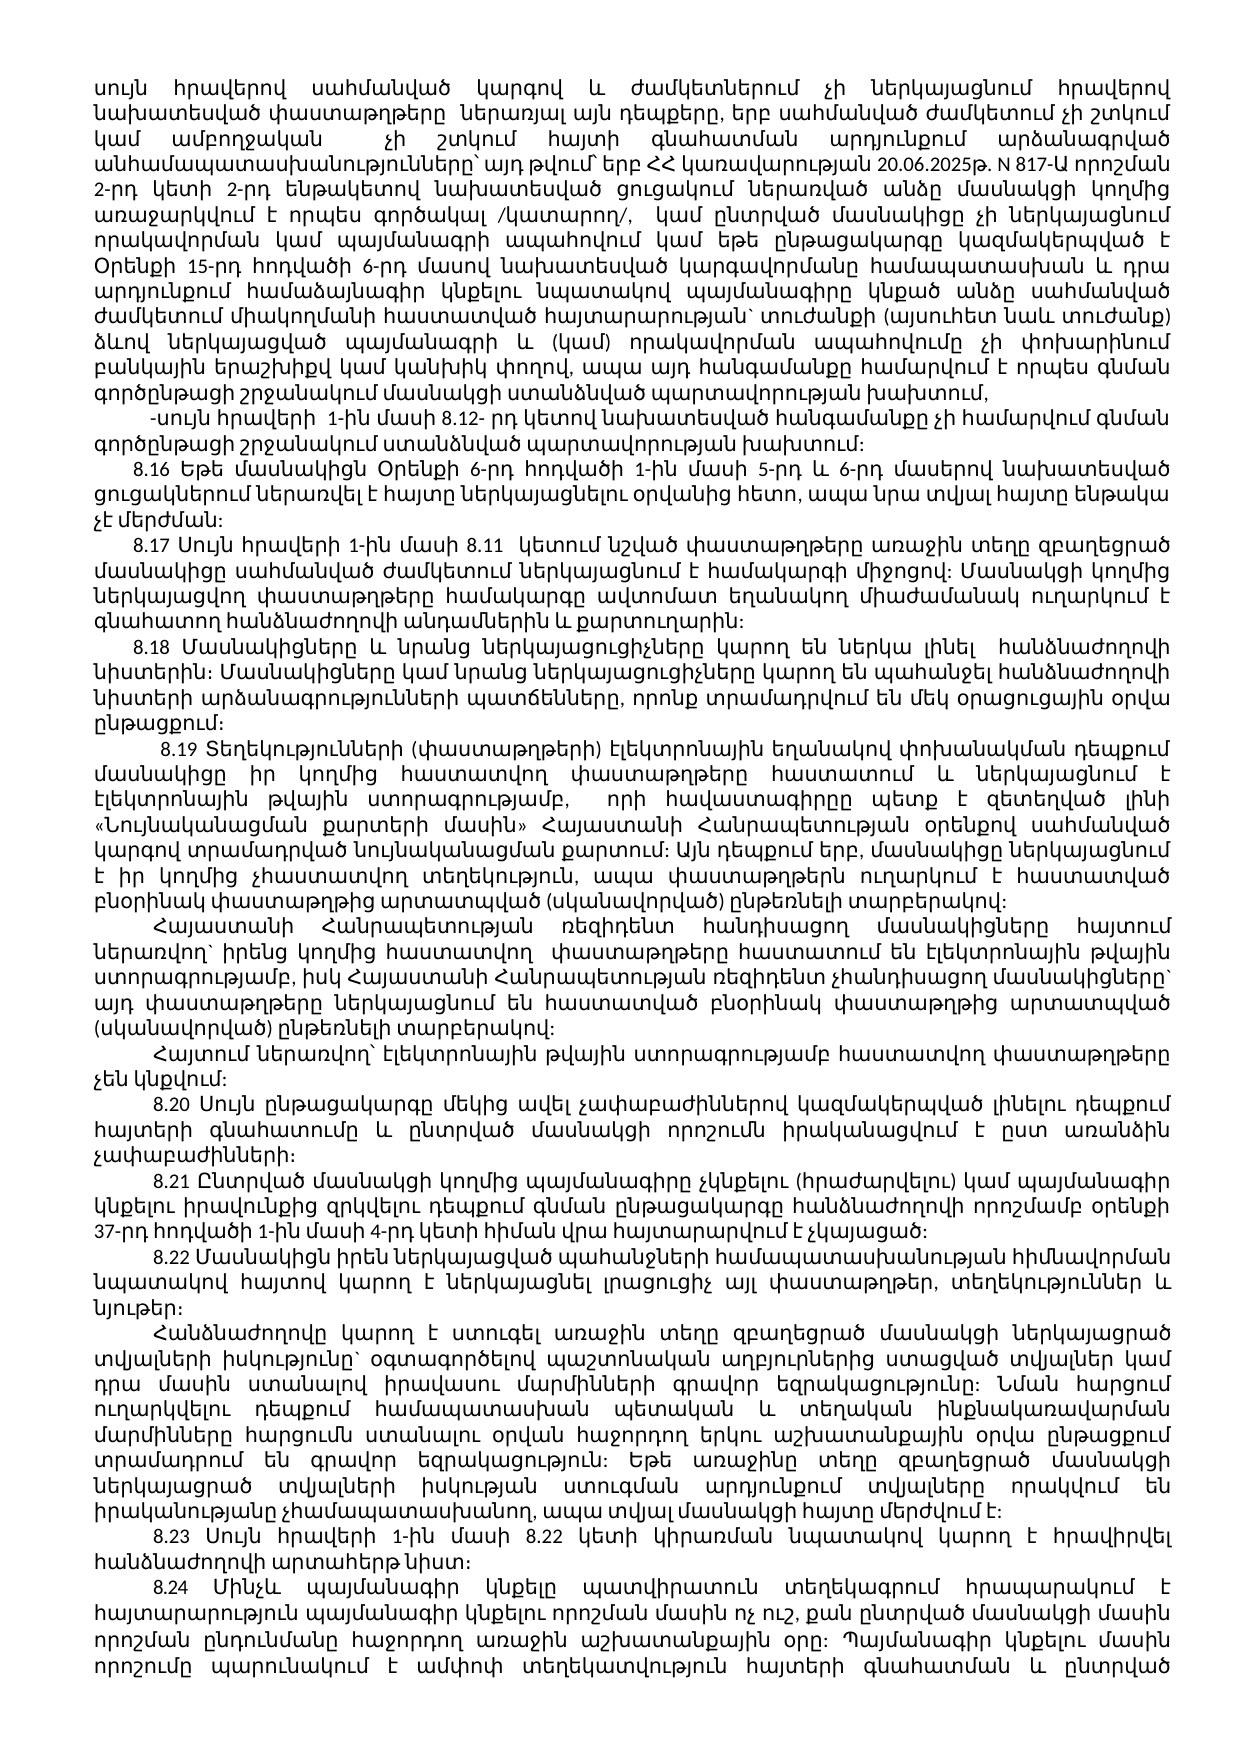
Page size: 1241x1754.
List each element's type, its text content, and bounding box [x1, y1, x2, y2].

text 8.22 Մասնակիցն իրեն ներկայացված պահանջների համապատասխանության հիմնավորման նպատակով հայտով կարող է ներկայացնել լրացուցիչ այլ փաստաթղթեր, տեղեկություններ և նյութեր։ [94, 1244, 1171, 1320]
text -սույն հրավերի 1-ին մասի 8.12- րդ կետով նախատեսված հանգամանքը չի համարվում գնման գործընթացի շրջանակում ստանձնված պարտավորության խախտում: [94, 405, 1171, 456]
text 8.19 Տեղեկությունների (փաստաթղթերի) էլեկտրոնային եղանակով փոխանակման դեպքում մասնակիցը իր կողմից հաստատվող փաստաթղթերը հաստատում և ներկայացնում է էլեկտրոնային թվային ստորագրությամբ, որի հավաստագիրըը պետք է զետեղված լինի «Նույնականացման քարտերի մասին» Հայաստանի Հանրապետության օրենքով սահմանված կարգով տրամադրված նույնականացման քարտում: Այն դեպքում երբ, մասնակիցը ներկայացնում է իր կողմից չհաստատվող տեղեկություն, ապա փաստաթղթերն ուղարկում է հաստատված բնօրինակ փաստաթղթից արտատպված (սկանավորված) ընթեռնելի տարբերակով: [94, 736, 1171, 914]
text 8.18 Մասնակիցները և նրանց ներկայացուցիչները կարող են ներկա լինել հանձնաժողովի նիստերին։ Մասնակիցները կամ նրանց ներկայացուցիչները կարող են պահանջել հանձնաժողովի նիստերի արձանագրությունների պատճենները, որոնք տրամադրվում են մեկ օրացուցային օրվա ընթացքում։ [94, 634, 1171, 736]
text 8.16 Եթե մասնակիցն Օրենքի 6-րդ հոդվածի 1-ին մասի 5-րդ և 6-րդ մասերով նախատեսված ցուցակներում ներառվել է հայտը ներկայացնելու օրվանից հետո, ապա նրա տվյալ հայտը ենթակա չէ մերժման: [94, 456, 1171, 532]
text Հանձնաժողովը կարող է ստուգել առաջին տեղը զբաղեցրած մասնակցի ներկայացրած տվյալների իսկությունը` օգտագործելով պաշտոնական աղբյուրներից ստացված տվյալներ կամ դրա մասին ստանալով իրավասու մարմինների գրավոր եզրակացությունը: Նման հարցում ուղարկվելու դեպքում համապատասխան պետական և տեղական ինքնակառավարման մարմինները հարցումն ստանալու օրվան հաջորդող երկու աշխատանքային օրվա ընթացքում տրամադրում են գրավոր եզրակացություն: Եթե առաջինը տեղը զբաղեցրած մասնակցի ներկայացրած տվյալների իսկության ստուգման արդյունքում տվյալները որակվում են իրականությանը չհամապատասխանող, ապա տվյալ մասնակցի հայտը մերժվում է: [94, 1320, 1171, 1524]
text Հայտում ներառվող՝ էլեկտրոնային թվային ստորագրությամբ հաստատվող փաստաթղթերը չեն կնքվում: [94, 1041, 1171, 1092]
text 8.21 Ընտրված մասնակցի կողմից պայմանագիրը չկնքելու (հրաժարվելու) կամ պայմանագիր կնքելու իրավունքից զրկվելու դեպքում գնման ընթացակարգը հանձնաժողովի որոշմամբ օրենքի 37-րդ հոդվածի 1-ին մասի 4-րդ կետի հիման վրա հայտարարվում է չկայացած: [94, 1168, 1171, 1244]
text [94, 75, 1171, 405]
text 8.20 Սույն ընթացակարգը մեկից ավել չափաբաժիններով կազմակերպված լինելու դեպքում հայտերի գնահատումը և ընտրված մասնակցի որոշումն իրականացվում է ըստ առանձին չափաբաժինների։ [94, 1092, 1171, 1168]
text Հայաստանի Հանրապետության ռեզիդենտ հանդիսացող մասնակիցները հայտում ներառվող` իրենց կողմից հաստատվող փաստաթղթերը հաստատում են էլեկտրոնային թվային ստորագրությամբ, իսկ Հայաստանի Հանրապետության ռեզիդենտ չհանդիսացող մասնակիցները` այդ փաստաթղթերը ներկայացնում են հաստատված բնօրինակ փաստաթղթից արտատպված (սկանավորված) ընթեռնելի տարբերակով: [94, 914, 1171, 1041]
text 8.23 Սույն հրավերի 1-ին մասի 8.22 կետի կիրառման նպատակով կարող է հրավիրվել հանձնաժողովի արտահերթ նիստ։ [94, 1524, 1171, 1574]
text 8.17 Սույն հրավերի 1-ին մասի 8.11 կետում նշված փաստաթղթերը առաջին տեղը զբաղեցրած մասնակիցը սահմանված ժամկետում ներկայացնում է համակարգի միջոցով: Մասնակցի կողմից ներկայացվող փաստաթղթերը համակարգը ավտոմատ եղանակող միաժամանակ ուղարկում է գնահատող հանձնաժողովի անդամներին և քարտուղարին: [94, 532, 1171, 634]
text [94, 1574, 1171, 1679]
